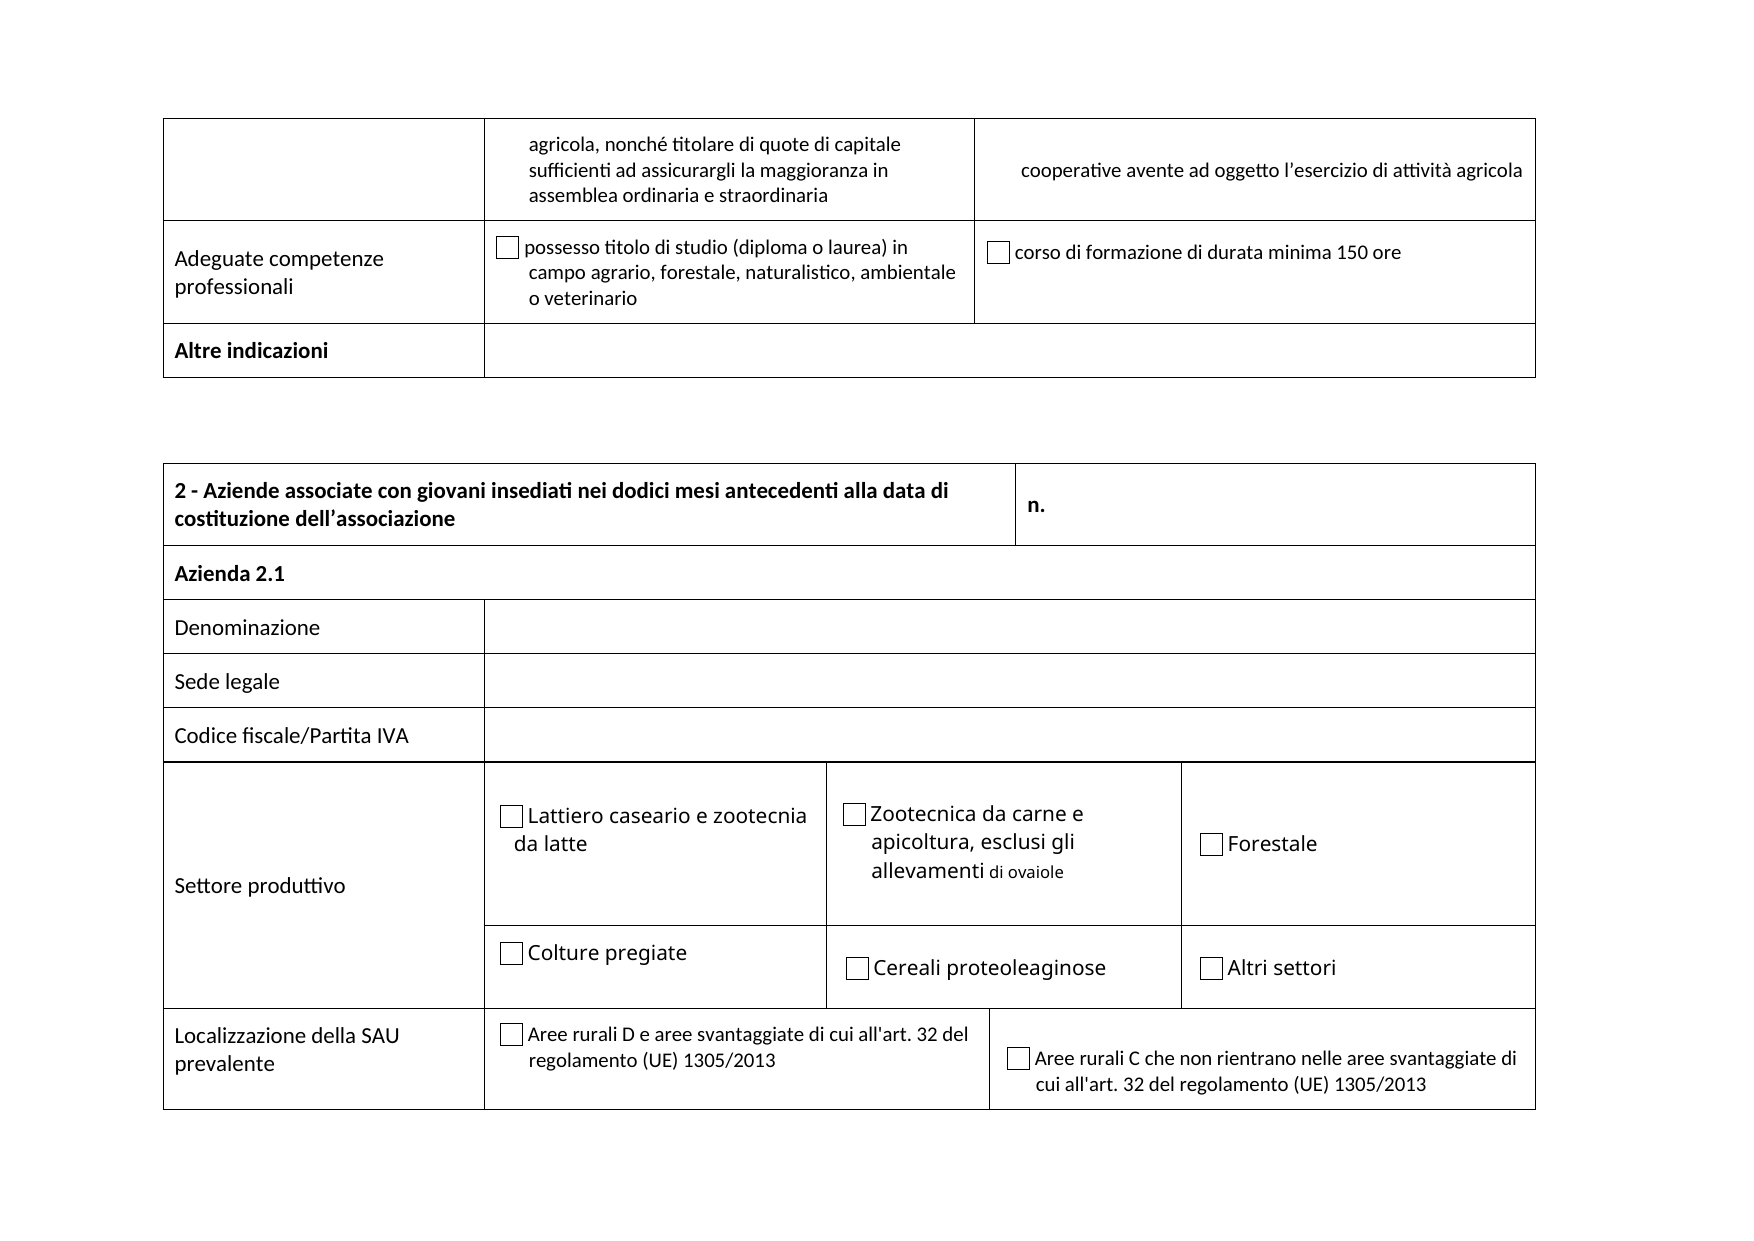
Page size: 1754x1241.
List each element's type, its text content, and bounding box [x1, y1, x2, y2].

table_header n. [1016, 464, 1535, 545]
table_cell Denominazione [164, 600, 484, 653]
table_cell Zootecnica da carne e apicoltura, esclusi gli allevamenti di ovaiole [827, 763, 1181, 925]
table_cell Settore produttivo [164, 763, 484, 1008]
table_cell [975, 119, 1535, 220]
table_cell Azienda 2.1 [164, 546, 1535, 599]
table_cell Colture pregiate [485, 926, 826, 1008]
table_cell [485, 600, 1535, 653]
table_cell Altri settori [1182, 926, 1535, 1008]
table_cell Cereali proteoleaginose [827, 926, 1181, 1008]
table_cell Aree rurali C che non rientrano nelle aree svantaggiate di cui all'art. 32 del regolamento (UE) 1305/2013 [990, 1009, 1535, 1109]
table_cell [485, 119, 974, 220]
table_cell [485, 324, 1535, 377]
table_cell Adeguate competenze professionali [164, 221, 484, 323]
table_header 2 - Aziende associate con giovani insediati nei dodici mesi antecedenti alla data di costituzione dell’associazione [164, 464, 1015, 545]
table_cell Sede legale [164, 654, 484, 707]
table_cell Codice fiscale/Partita IVA [164, 708, 484, 761]
table_cell Altre indicazioni [164, 324, 484, 377]
table_cell [485, 708, 1535, 761]
table_cell corso di formazione di durata minima 150 ore [975, 221, 1535, 323]
table_cell Forestale [1182, 763, 1535, 925]
table_cell [485, 654, 1535, 707]
table_cell possesso titolo di studio (diploma o laurea) in campo agrario, forestale, naturalistico, ambientale o veterinario [485, 221, 974, 323]
table_cell Aree rurali D e aree svantaggiate di cui all'art. 32 del regolamento (UE) 1305/2013 [485, 1009, 989, 1109]
table_cell Lattiero caseario e zootecnia da latte [485, 763, 826, 925]
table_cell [164, 1009, 484, 1109]
